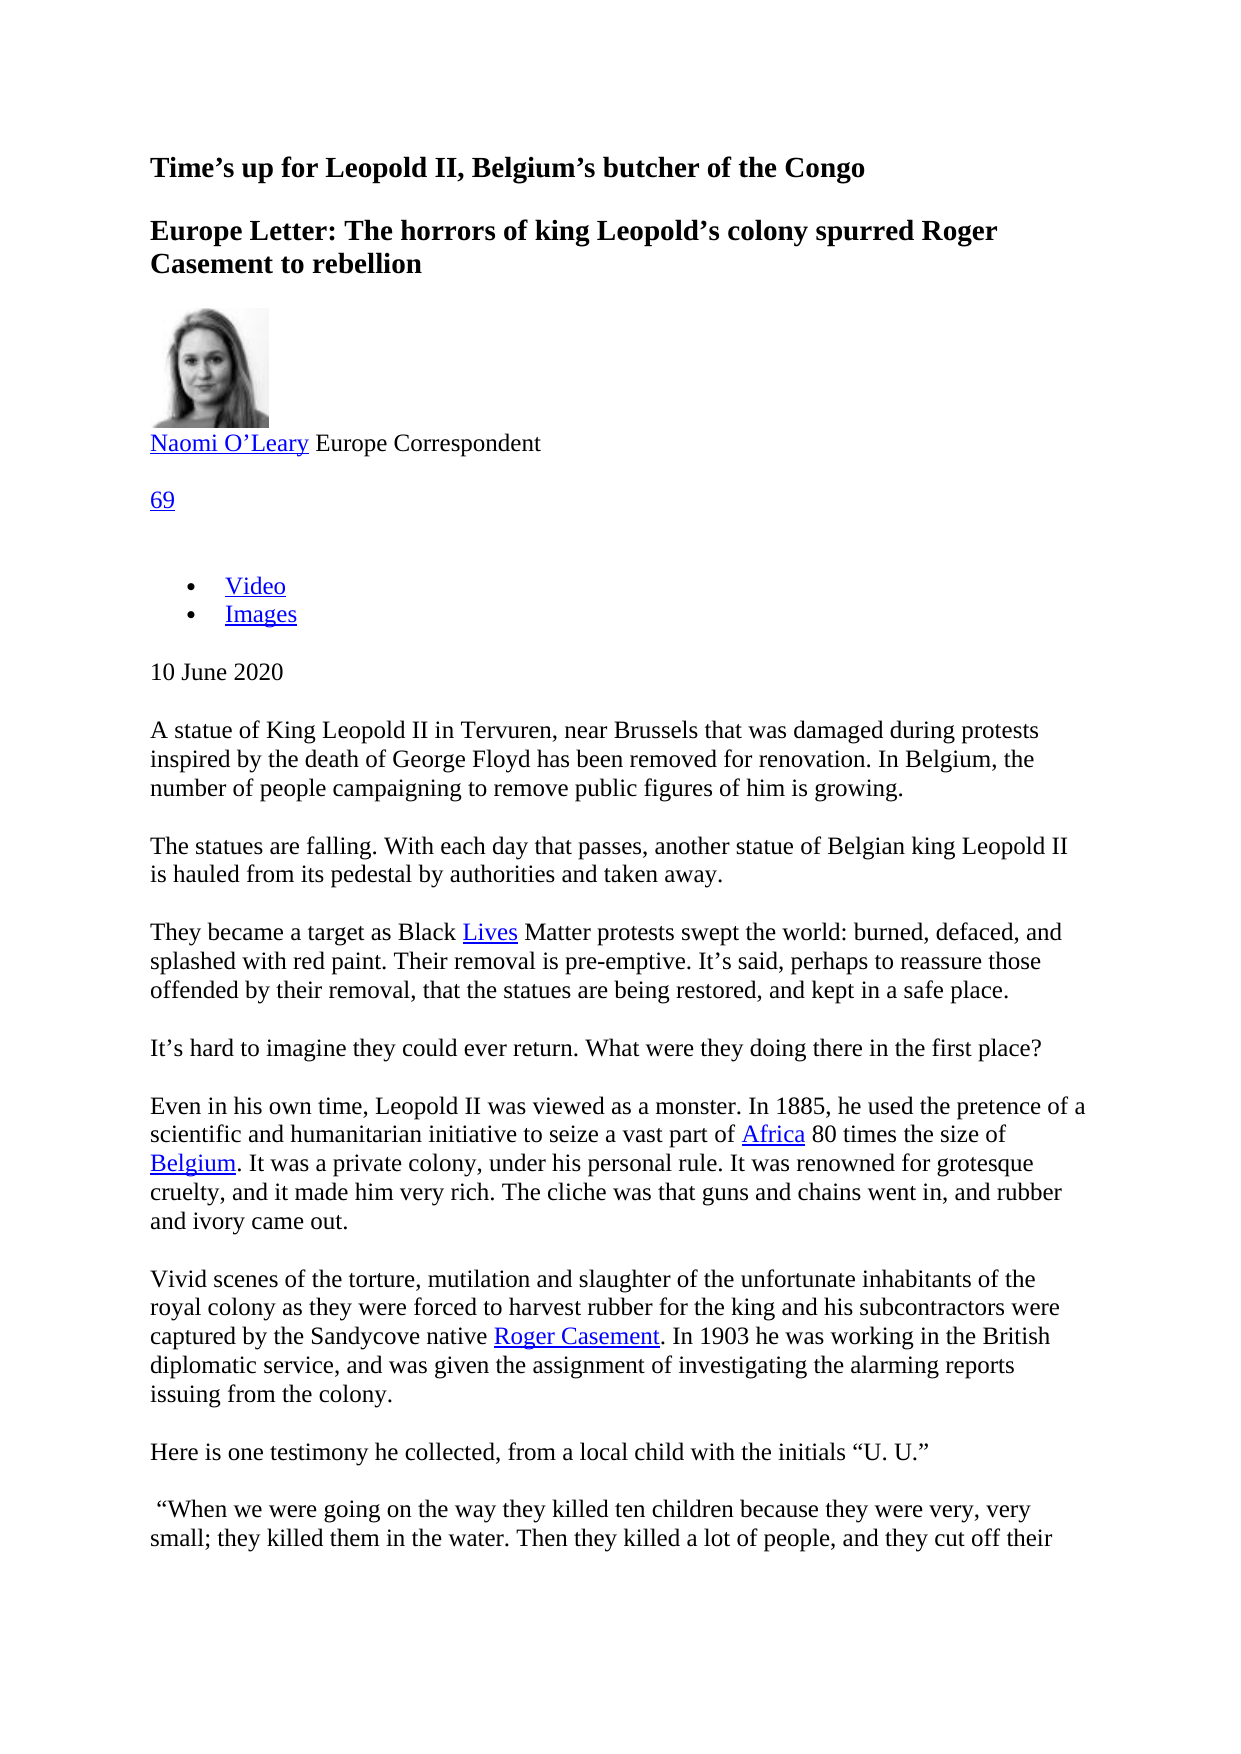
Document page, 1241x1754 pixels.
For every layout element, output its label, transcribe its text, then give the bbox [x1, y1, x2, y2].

text Naomi O’Leary Europe Correspondent [150, 428, 1090, 457]
text Time’s up for Leopold II, Belgium’s butcher of the Congo [150, 150, 1090, 183]
text 69 [150, 485, 1090, 513]
list Images [187, 599, 1090, 628]
text Europe Letter: The horrors of king Leopold’s colony spurred Roger Casement to rebellion [150, 213, 1090, 280]
text Vivid scenes of the torture, mutilation and slaughter of the unfortunate inhabitants of the royal colony as they were forced to harvest rubber for the king and his subcontractors were captured by the Sandycove native Roger Casement. In 1903 he was working in the British diplomatic service, and was given the assignment of investigating the alarming reports issuing from the colony. [150, 1264, 1090, 1407]
text They became a target as Black Lives Matter protests swept the world: burned, defaced, and splashed with red paint. Their removal is pre-emptive. It’s said, perhaps to reassure those offended by their removal, that the statues are being restored, and kept in a safe place. [150, 917, 1090, 1004]
picture [150, 308, 269, 428]
text Even in his own time, Leopold II was viewed as a monster. In 1885, he used the pretence of a scientific and humanitarian initiative to seize a vast part of Africa 80 times the size of Belgium. It was a private colony, under his personal rule. It was renowned for grotesque cruelty, and it made him very rich. The cliche was that guns and chains went in, and rubber and ivory came out. [150, 1091, 1090, 1234]
text A statue of King Leopold II in Tervuren, near Brussels that was damaged during protests inspired by the death of George Floyd has been removed for renovation. In Belgium, the number of people campaigning to remove public figures of him is growing. [150, 715, 1090, 802]
text Here is one testimony he collected, from a local child with the initials “U. U.” [150, 1437, 1090, 1465]
text 10 June 2020 [150, 657, 1090, 686]
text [150, 1494, 1090, 1552]
text It’s hard to imagine they could ever return. What were they doing there in the first place? [150, 1033, 1090, 1062]
text The statues are falling. With each day that passes, another statue of Belgian king Leopold II is hauled from its pedestal by authorities and taken away. [150, 831, 1090, 888]
list Video [187, 571, 1090, 599]
